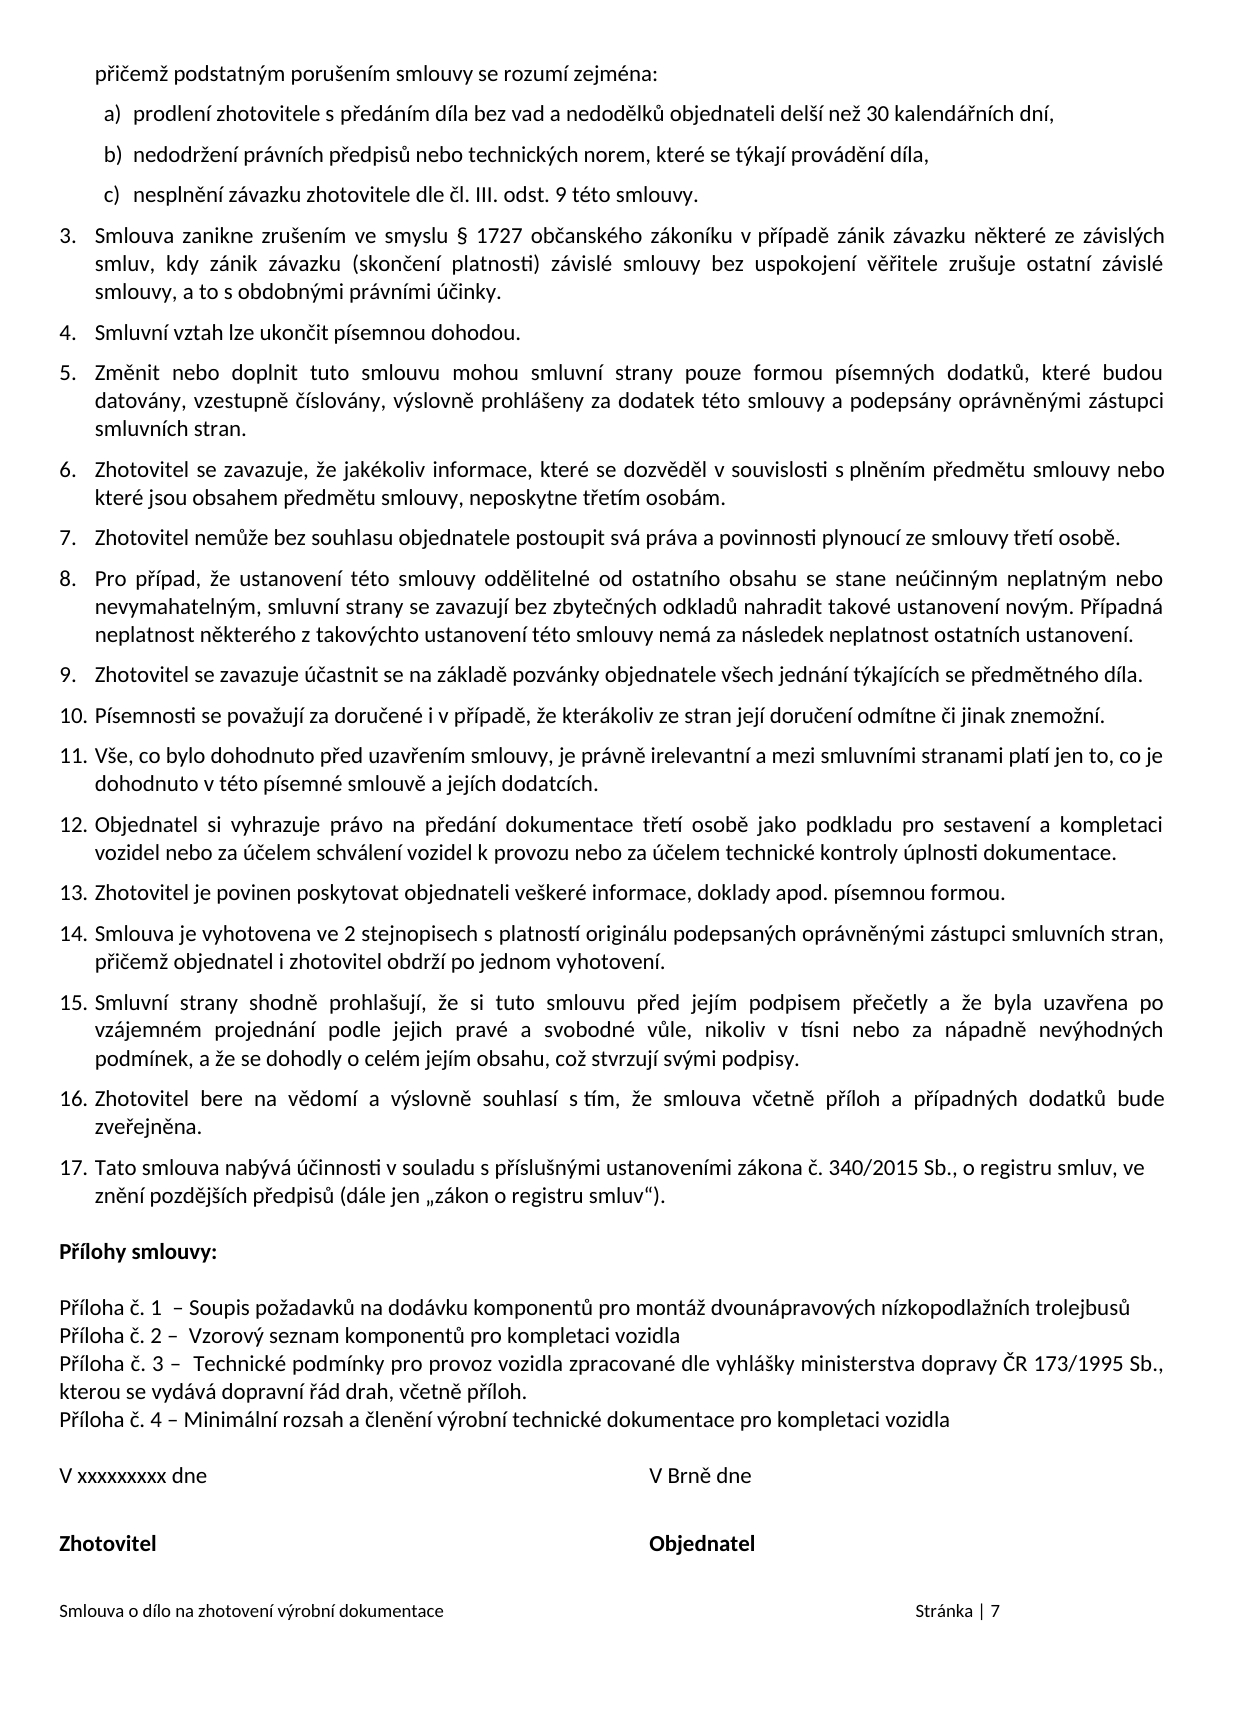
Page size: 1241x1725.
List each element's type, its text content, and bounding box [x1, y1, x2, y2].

text Příloha č. 1 – Soupis požadavků na dodávku komponentů pro montáž dvounápravových nízkopodlažních trolejbusů [59, 1293, 1165, 1321]
list nedodržení právních předpisů nebo technických norem, které se týkají provádění díla, [103, 140, 1165, 168]
list Smlouva je vyhotovena ve 2 stejnopisech s platností originálu podepsaných oprávněnými zástupci smluvních stran, přičemž objednatel i zhotovitel obdrží po jednom vyhotovení. [59, 919, 1165, 975]
text Příloha č. 3 – Technické podmínky pro provoz vozidla zpracované dle vyhlášky ministerstva dopravy ČR 173/1995 Sb., kterou se vydává dopravní řád drah, včetně příloh. [59, 1349, 1165, 1405]
list Vše, co bylo dohodnuto před uzavřením smlouvy, je právně irelevantní a mezi smluvními stranami platí jen to, co je dohodnuto v této písemné smlouvě a jejích dodatcích. [59, 741, 1165, 797]
list Zhotovitel se zavazuje, že jakékoliv informace, které se dozvěděl v souvislosti s plněním předmětu smlouvy nebo které jsou obsahem předmětu smlouvy, neposkytne třetím osobám. [59, 455, 1165, 511]
list Objednatel si vyhrazuje právo na předání dokumentace třetí osobě jako podkladu pro sestavení a kompletaci vozidel nebo za účelem schválení vozidel k provozu nebo za účelem technické kontroly úplnosti dokumentace. [59, 810, 1165, 866]
list prodlení zhotovitele s předáním díla bez vad a nedodělků objednateli delší než 30 kalendářních dní, [103, 99, 1165, 128]
list Smluvní vztah lze ukončit písemnou dohodou. [59, 318, 1165, 346]
list Pro případ, že ustanovení této smlouvy oddělitelné od ostatního obsahu se stane neúčinným neplatným nebo nevymahatelným, smluvní strany se zavazují bez zbytečných odkladů nahradit takové ustanovení novým. Případná neplatnost některého z takovýchto ustanovení této smlouvy nemá za následek neplatnost ostatních ustanovení. [59, 564, 1165, 648]
list Zhotovitel je povinen poskytovat objednateli veškeré informace, doklady apod. písemnou formou. [59, 878, 1165, 907]
text V xxxxxxxxx dne V Brně dne [59, 1461, 1165, 1489]
list Písemnosti se považují za doručené i v případě, že kterákoliv ze stran její doručení odmítne či jinak znemožní. [59, 701, 1165, 729]
list Tato smlouva nabývá účinnosti v souladu s příslušnými ustanoveními zákona č. 340/2015 Sb., o registru smluv, ve znění pozdějších předpisů (dále jen „zákon o registru smluv“). [59, 1153, 1165, 1209]
list Zhotovitel se zavazuje účastnit se na základě pozvánky objednatele všech jednání týkajících se předmětného díla. [59, 660, 1165, 688]
text Příloha č. 2 – Vzorový seznam komponentů pro kompletaci vozidla [59, 1321, 1165, 1349]
text Zhotovitel Objednatel [59, 1529, 1165, 1557]
text Příloha č. 4 – Minimální rozsah a členění výrobní technické dokumentace pro kompletaci vozidla [59, 1405, 1165, 1433]
list Smlouva zanikne zrušením ve smyslu § 1727 občanského zákoníku v případě zánik závazku některé ze závislých smluv, kdy zánik závazku (skončení platnosti) závislé smlouvy bez uspokojení věřitele zrušuje ostatní závislé smlouvy, a to s obdobnými právními účinky. [59, 221, 1165, 305]
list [59, 59, 1165, 87]
text Přílohy smlouvy: [59, 1237, 1165, 1265]
list Zhotovitel bere na vědomí a výslovně souhlasí s tím, že smlouva včetně příloh a případných dodatků bude zveřejněna. [59, 1084, 1165, 1140]
list Smluvní strany shodně prohlašují, že si tuto smlouvu před jejím podpisem přečetly a že byla uzavřena po vzájemném projednání podle jejich pravé a svobodné vůle, nikoliv v tísni nebo za nápadně nevýhodných podmínek, a že se dohodly o celém jejím obsahu, což stvrzují svými podpisy. [59, 988, 1165, 1072]
list nesplnění závazku zhotovitele dle čl. III. odst. 9 této smlouvy. [103, 181, 1165, 209]
list Změnit nebo doplnit tuto smlouvu mohou smluvní strany pouze formou písemných dodatků, které budou datovány, vzestupně číslovány, výslovně prohlášeny za dodatek této smlouvy a podepsány oprávněnými zástupci smluvních stran. [59, 358, 1165, 442]
list Zhotovitel nemůže bez souhlasu objednatele postoupit svá práva a povinnosti plynoucí ze smlouvy třetí osobě. [59, 523, 1165, 551]
